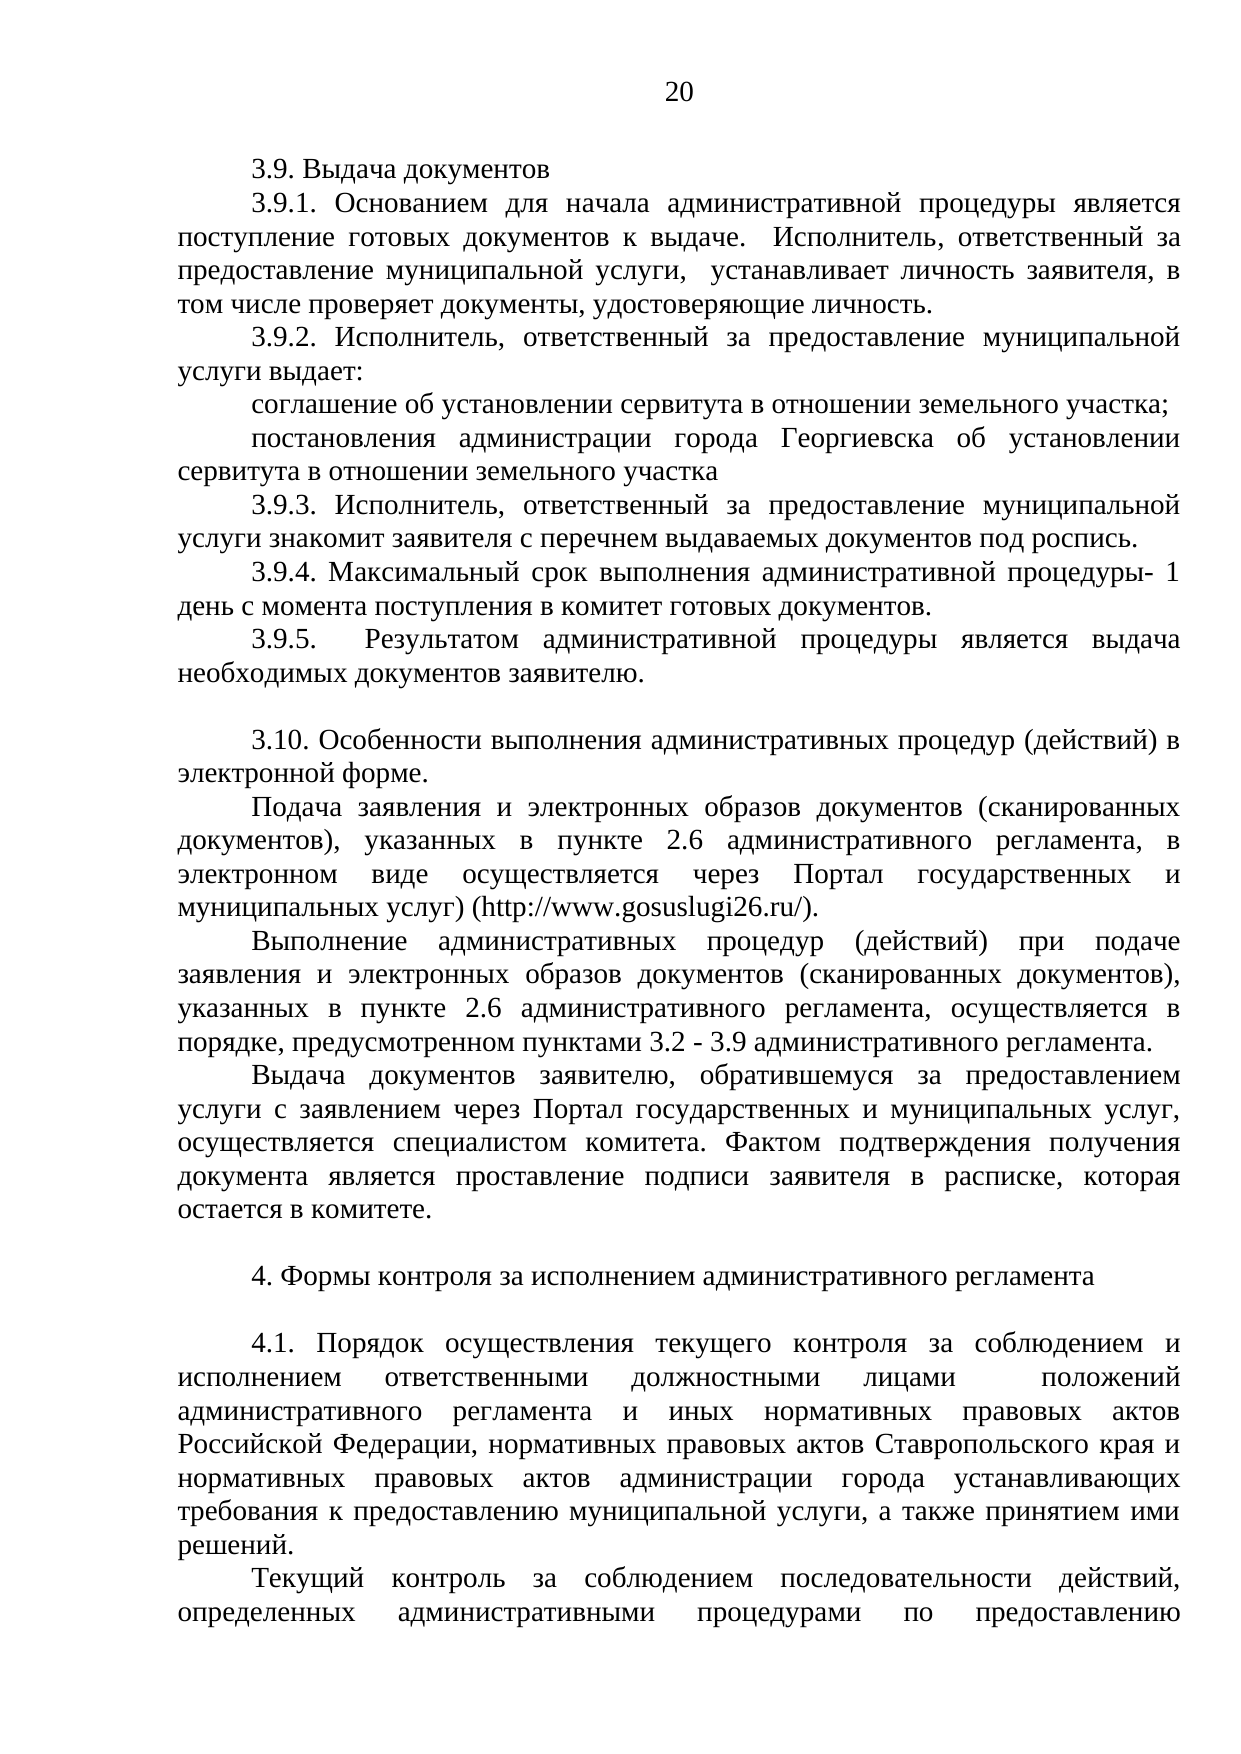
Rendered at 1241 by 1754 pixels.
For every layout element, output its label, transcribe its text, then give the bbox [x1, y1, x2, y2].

text 3.9. Выдача документов [177, 152, 1181, 185]
text Выдача документов заявителю, обратившемуся за предоставлением услуги с заявлением через Портал государственных и муниципальных услуг, осуществляется специалистом комитета. Фактом подтверждения получения документа является проставление подписи заявителя в расписке, которая остается в комитете. [177, 1057, 1181, 1225]
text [177, 1560, 1181, 1627]
text Подача заявления и электронных образов документов (сканированных документов), указанных в пункте 2.6 административного регламента, в электронном виде осуществляется через Портал государственных и муниципальных услуг) (http://www.gosuslugi26.ru/). [177, 789, 1181, 923]
text 3.9.5. Результатом административной процедуры является выдача необходимых документов заявителю. [177, 621, 1181, 688]
text постановления администрации города Георгиевска об установлении сервитута в отношении земельного участка [177, 420, 1181, 487]
text 3.9.3. Исполнитель, ответственный за предоставление муниципальной услуги знакомит заявителя с перечнем выдаваемых документов под роспись. [177, 487, 1181, 554]
text 3.9.2. Исполнитель, ответственный за предоставление муниципальной услуги выдает: [177, 319, 1181, 386]
text 3.9.4. Максимальный срок выполнения административной процедуры- 1 день с момента поступления в комитет готовых документов. [177, 554, 1181, 621]
text Выполнение административных процедур (действий) при подаче заявления и электронных образов документов (сканированных документов), указанных в пункте 2.6 административного регламента, осуществляется в порядке, предусмотренном пунктами 3.2 - 3.9 административного регламента. [177, 923, 1181, 1057]
text 3.10. Особенности выполнения административных процедур (действий) в электронной форме. [177, 722, 1181, 789]
text 4.1. Порядок осуществления текущего контроля за соблюдением и исполнением ответственными должностными лицами положений административного регламента и иных нормативных правовых актов Российской Федерации, нормативных правовых актов Ставропольского края и нормативных правовых актов администрации города устанавливающих требования к предоставлению муниципальной услуги, а также принятием ими решений. [177, 1326, 1181, 1560]
text соглашение об установлении сервитута в отношении земельного участка; [177, 386, 1181, 420]
text 4. Формы контроля за исполнением административного регламента [177, 1258, 1181, 1292]
text 3.9.1. Основанием для начала административной процедуры является поступление готовых документов к выдаче. Исполнитель, ответственный за предоставление муниципальной услуги, устанавливает личность заявителя, в том числе проверяет документы, удостоверяющие личность. [177, 185, 1181, 319]
